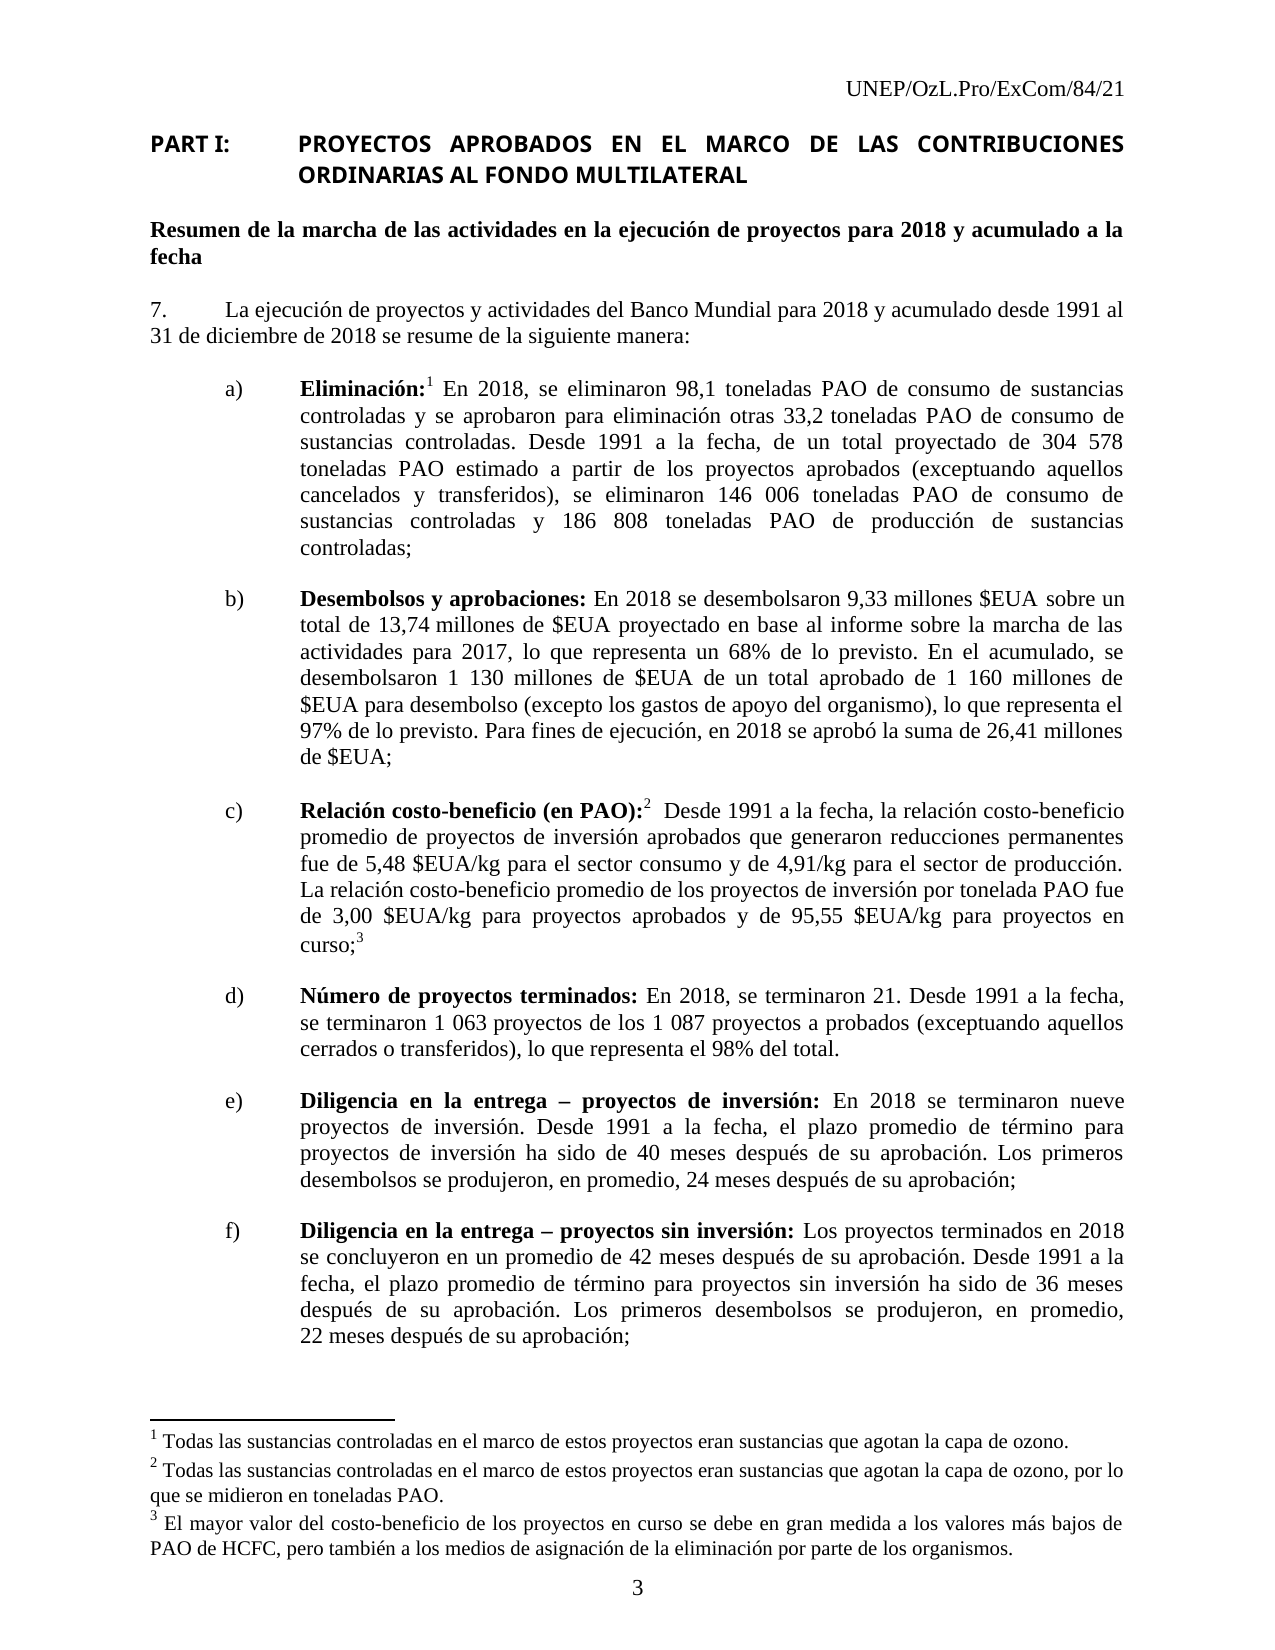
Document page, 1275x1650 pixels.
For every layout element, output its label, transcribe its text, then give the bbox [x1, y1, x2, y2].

subtitle Diligencia en la entrega – proyectos de inversión: En 2018 se terminaron nueve proyectos de inversión. Desde 1991 a la fecha, el plazo promedio de término para proyectos de inversión ha sido de 40 meses después de su aprobación. Los primeros desembolsos se produjeron, en promedio, 24 meses después de su aprobación; [225, 1087, 1125, 1192]
subtitle Número de proyectos terminados: En 2018, se terminaron 21. Desde 1991 a la fecha, se terminaron 1 063 proyectos de los 1 087 proyectos a probados (exceptuando aquellos cerrados o transferidos), lo que representa el 98% del total. [225, 983, 1125, 1062]
title Part I: Proyectos aprobados en el marco de las contribuciones ordinarias al fondo multilateral [150, 128, 1125, 190]
subtitle La ejecución de proyectos y actividades del Banco Mundial para 2018 y acumulado desde 1991 al 31 de diciembre de 2018 se resume de la siguiente manera: [150, 296, 1125, 348]
subtitle Diligencia en la entrega – proyectos sin inversión: Los proyectos terminados en 2018 se concluyeron en un promedio de 42 meses después de su aprobación. Desde 1991 a la fecha, el plazo promedio de término para proyectos sin inversión ha sido de 36 meses después de su aprobación. Los primeros desembolsos se produjeron, en promedio, 22 meses después de su aprobación; [225, 1217, 1125, 1349]
text Resumen de la marcha de las actividades en la ejecución de proyectos para 2018 y acumulado a la fecha [150, 217, 1125, 269]
subtitle Eliminación: En 2018, se eliminaron 98,1 toneladas PAO de consumo de sustancias controladas y se aprobaron para eliminación otras 33,2 toneladas PAO de consumo de sustancias controladas. Desde 1991 a la fecha, de un total proyectado de 304 578 toneladas PAO estimado a partir de los proyectos aprobados (exceptuando aquellos cancelados y transferidos), se eliminaron 146 006 toneladas PAO de consumo de sustancias controladas y 186 808 toneladas PAO de producción de sustancias controladas; [225, 373, 1125, 560]
subtitle Relación costo-beneficio (en PAO): Desde 1991 a la fecha, la relación costo-beneficio promedio de proyectos de inversión aprobados que generaron reducciones permanentes fue de 5,48 $EUA/kg para el sector consumo y de 4,91/kg para el sector de producción. La relación costo-beneficio promedio de los proyectos de inversión por tonelada PAO fue de 3,00 $EUA/kg para proyectos aprobados y de 95,55 $EUA/kg para proyectos en curso; [225, 795, 1125, 958]
subtitle Desembolsos y aprobaciones: En 2018 se desembolsaron 9,33 millones $EUA sobre un total de 13,74 millones de $EUA proyectado en base al informe sobre la marcha de las actividades para 2017, lo que representa un 68% de lo previsto. En el acumulado, se desembolsaron 1 130 millones de $EUA de un total aprobado de 1 160 millones de $EUA para desembolso (excepto los gastos de apoyo del organismo), lo que representa el 97% de lo previsto. Para fines de ejecución, en 2018 se aprobó la suma de 26,41 millones de $EUA; [225, 585, 1125, 770]
